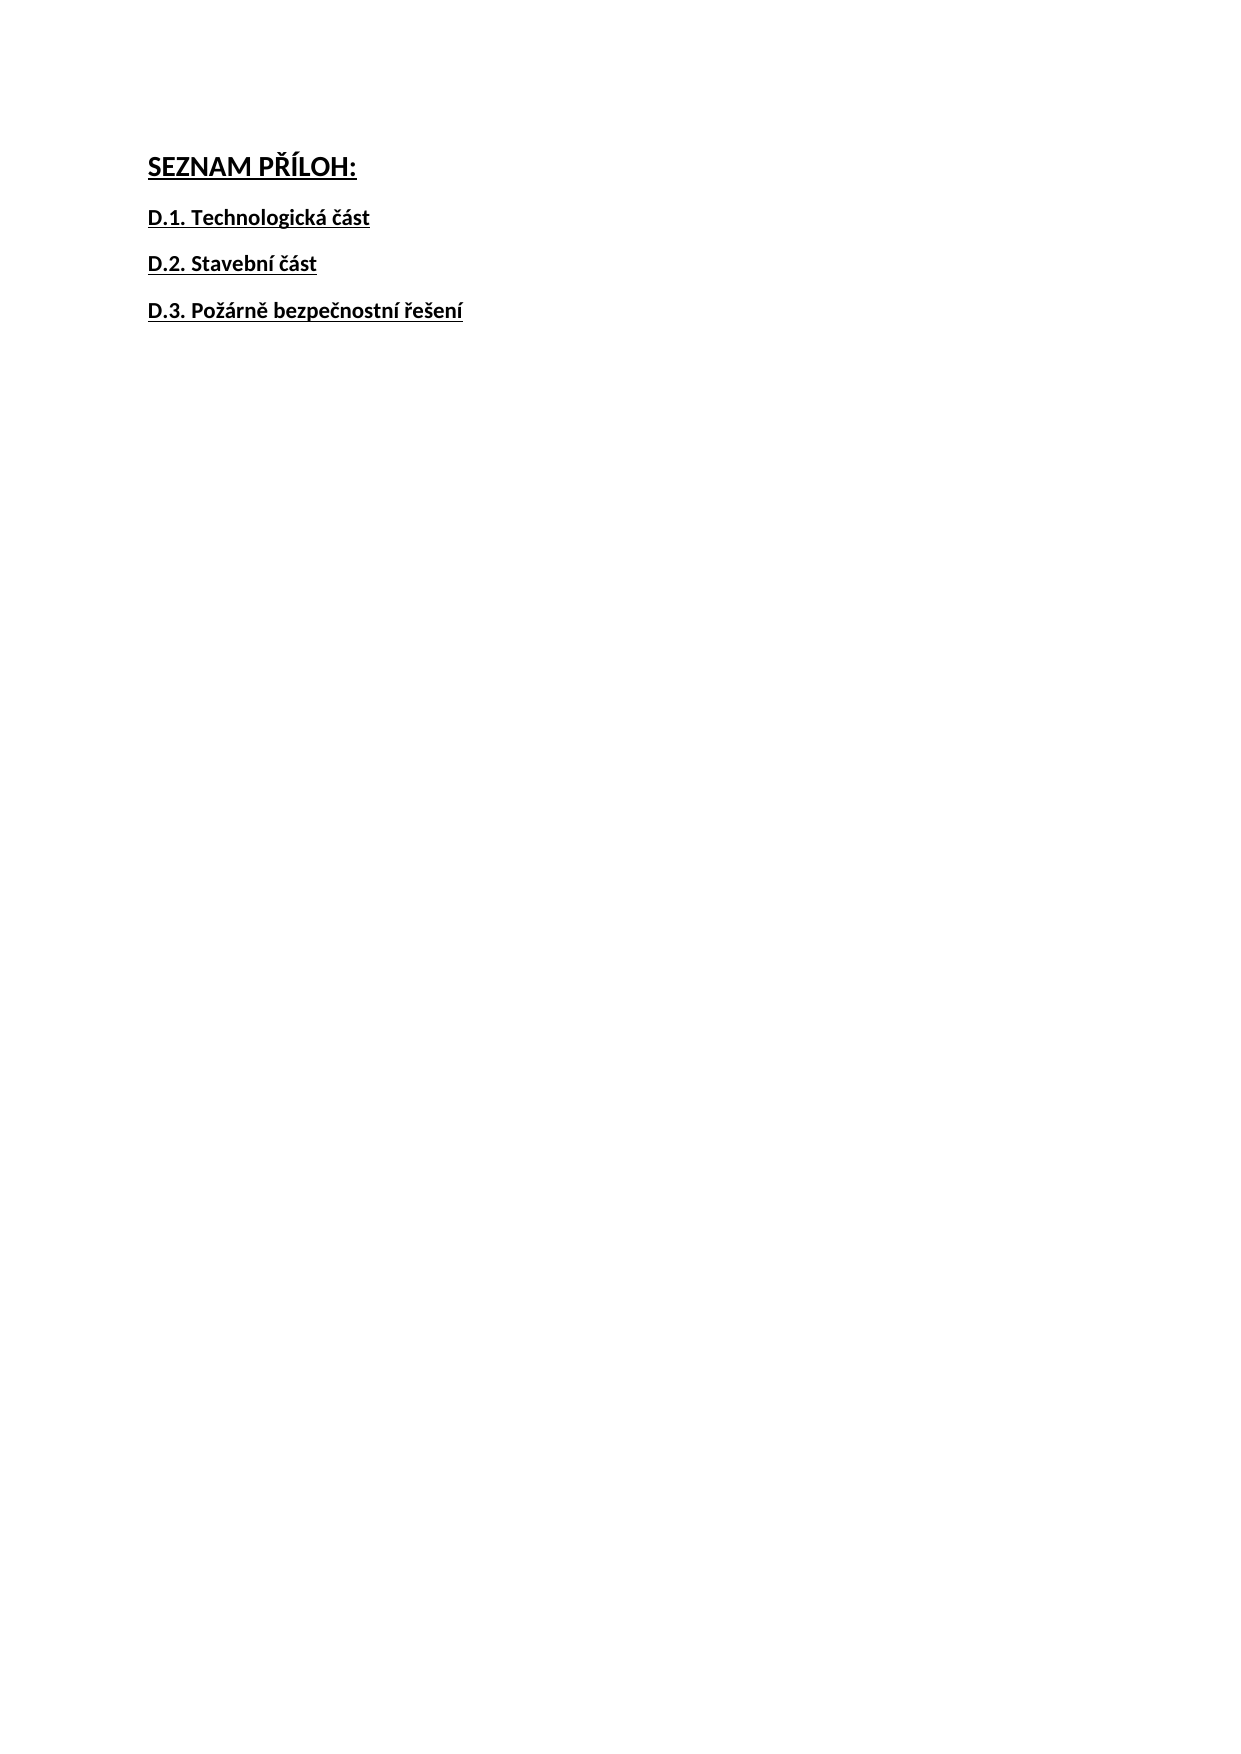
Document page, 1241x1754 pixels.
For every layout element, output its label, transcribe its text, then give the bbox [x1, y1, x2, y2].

text D.3. Požárně bezpečnostní řešení [148, 296, 1093, 324]
text D.2. Stavební část [148, 249, 1093, 278]
text SEZNAM PŘÍLOH: [148, 148, 1093, 183]
text D.1. Technologická část [148, 203, 1093, 231]
